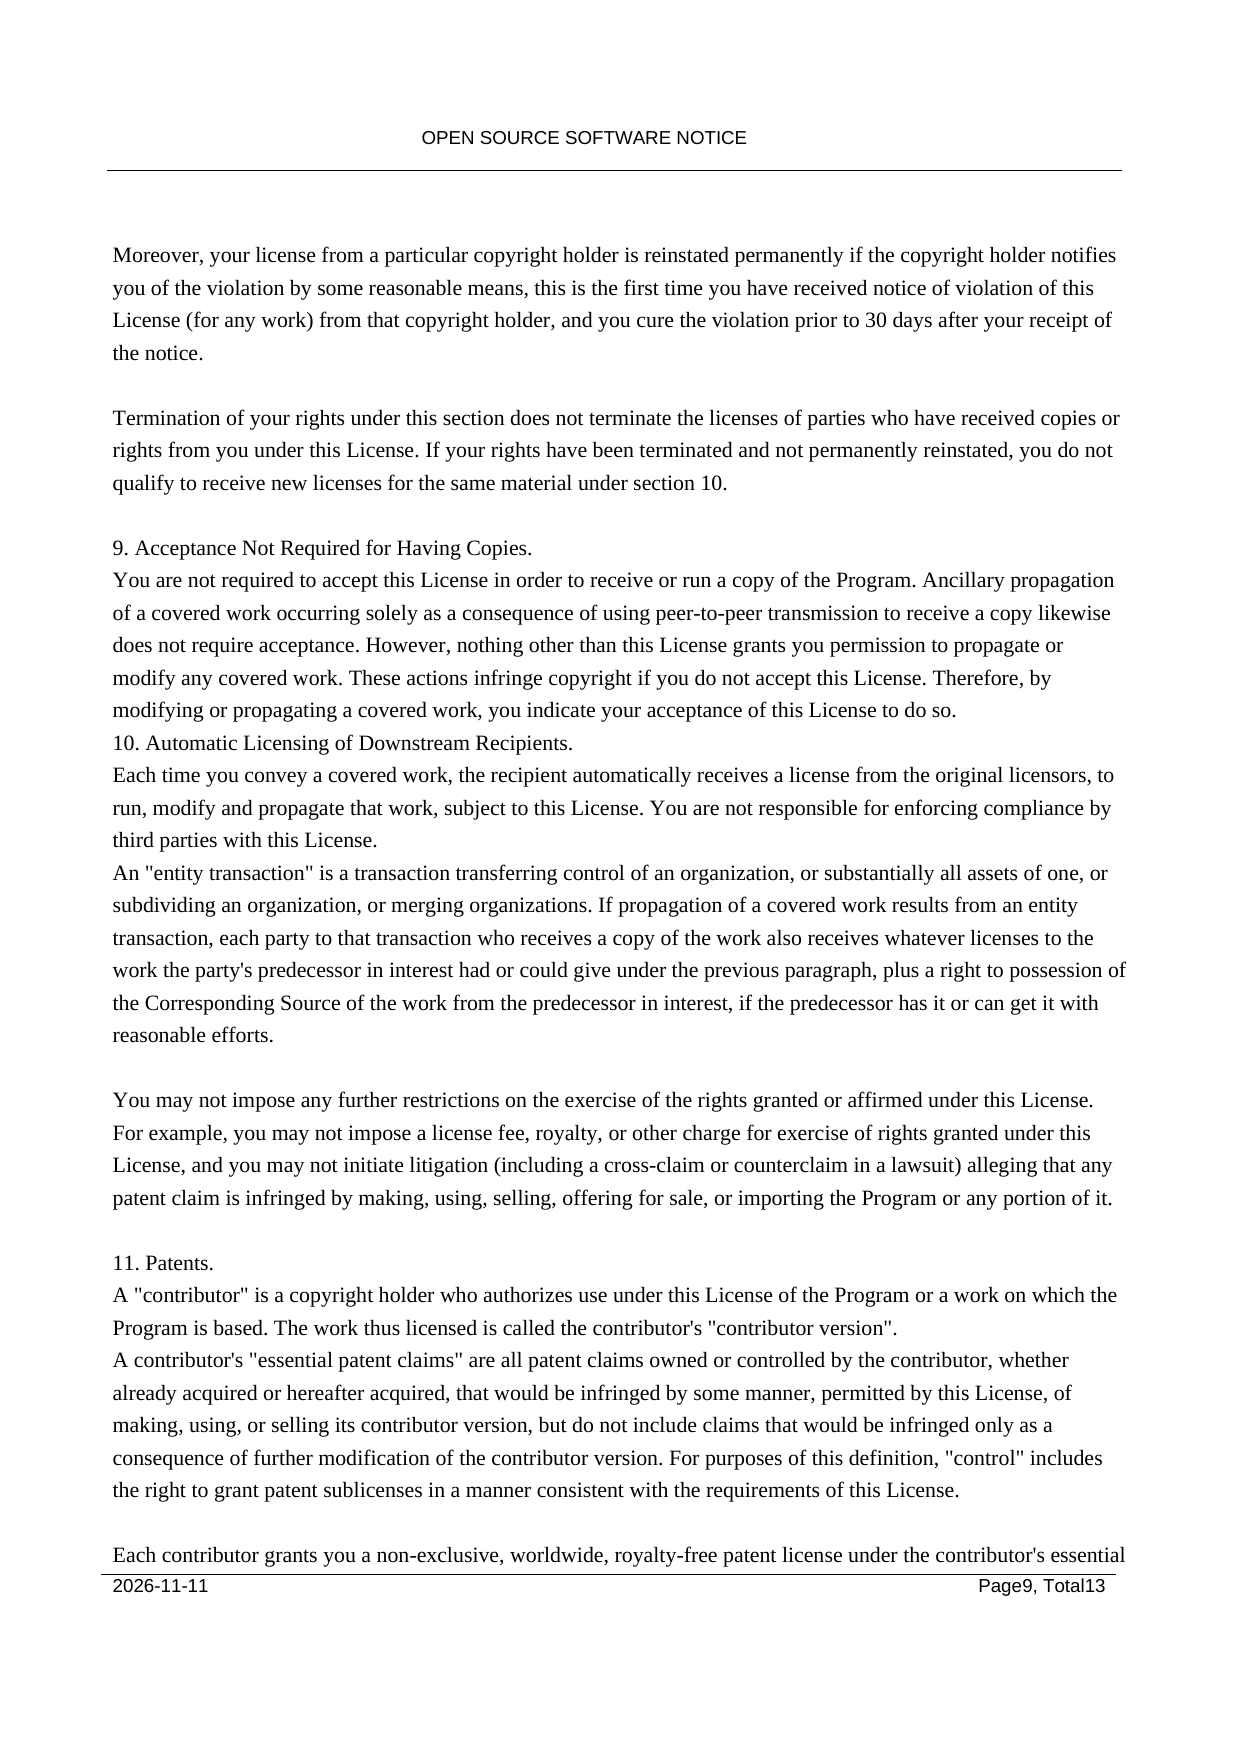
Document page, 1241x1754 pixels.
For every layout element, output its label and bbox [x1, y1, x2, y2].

text [112, 206, 1128, 1571]
